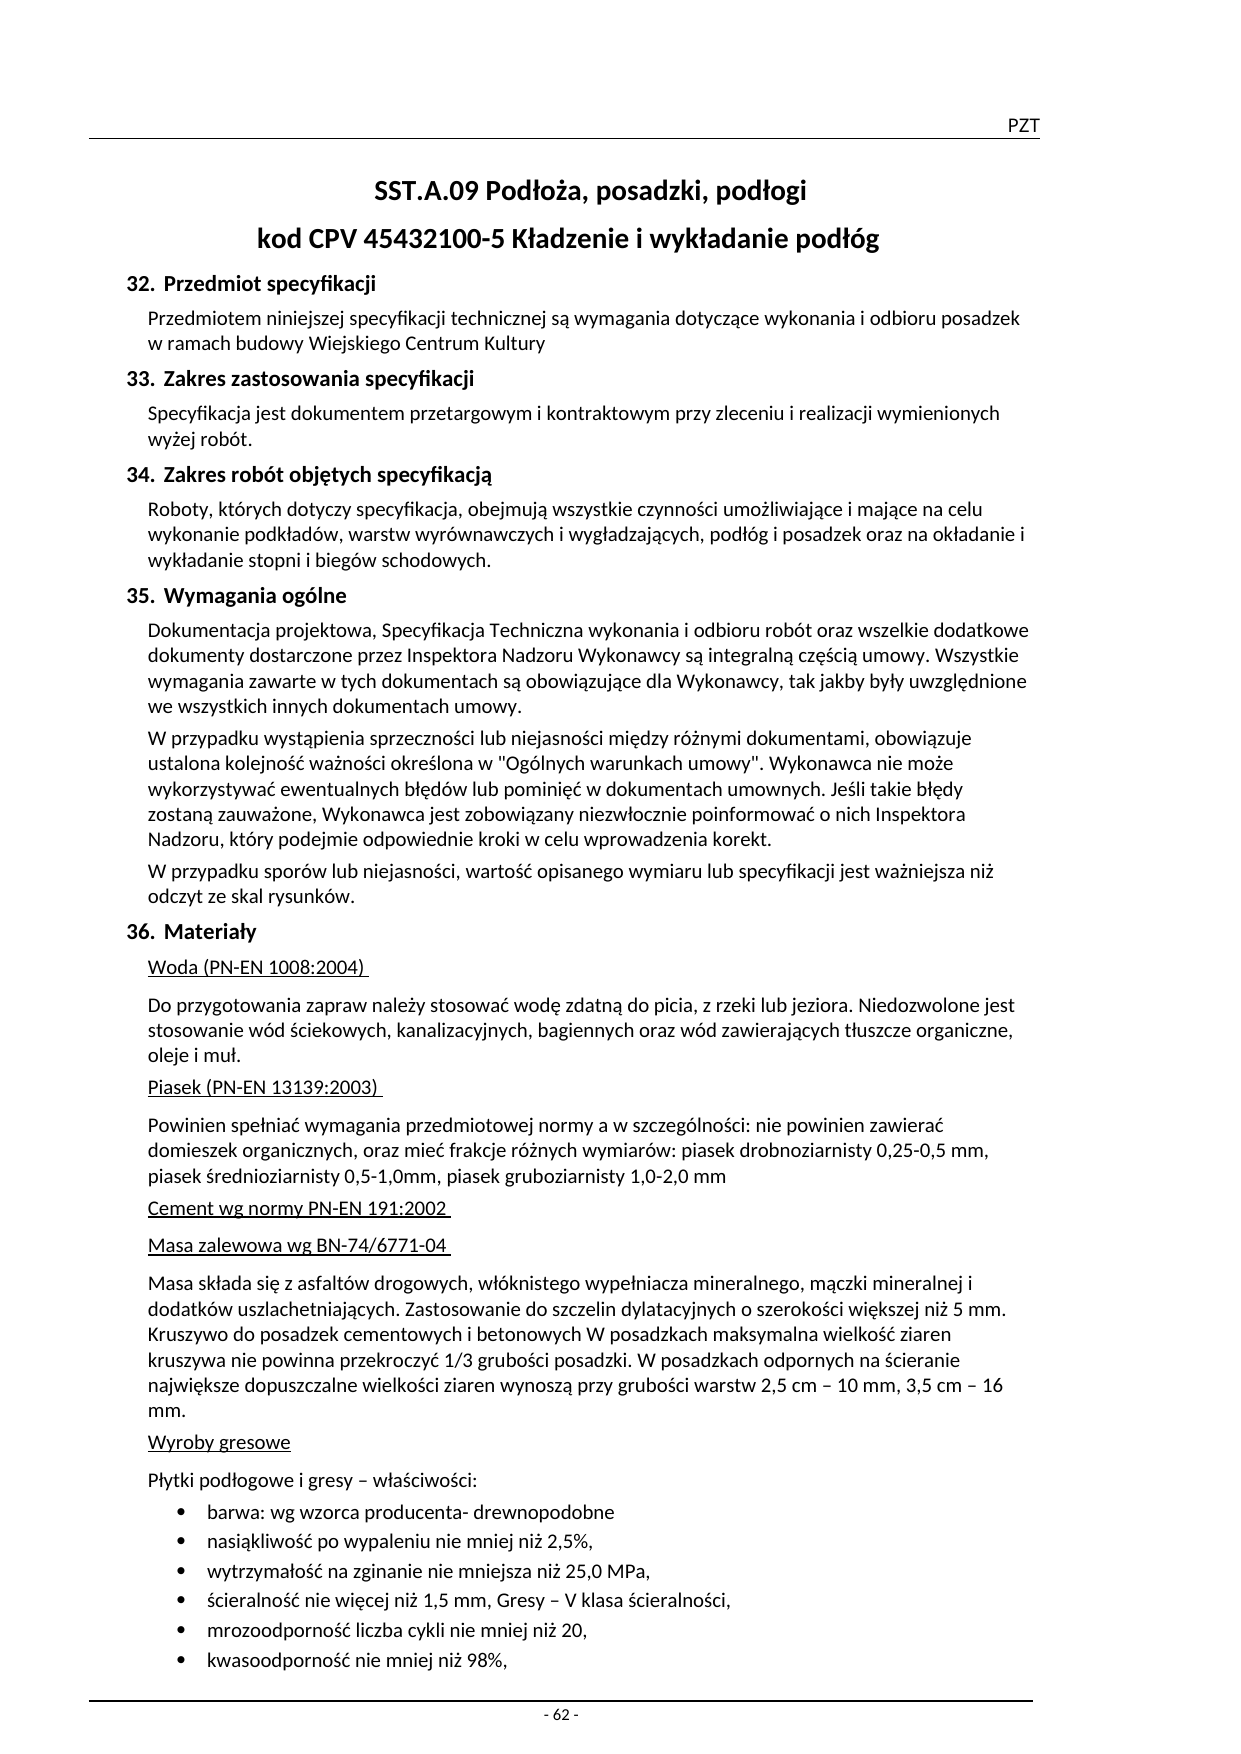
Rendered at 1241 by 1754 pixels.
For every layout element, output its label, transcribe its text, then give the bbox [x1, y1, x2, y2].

list Materiały [126, 917, 1033, 946]
list Przedmiot specyfikacji [126, 269, 1033, 297]
text Woda (PN-EN 1008:2004) [148, 954, 1033, 979]
text mrozoodporność liczba cykli nie mniej niż 20, [177, 1617, 1033, 1643]
text Roboty, których dotyczy specyfikacja, obejmują wszystkie czynności umożliwiające i mające na celu wykonanie podkładów, warstw wyrównawczych i wygładzających, podłóg i posadzek oraz na okładanie i wykładanie stopni i biegów schodowych. [148, 496, 1033, 572]
text Przedmiotem niniejszej specyfikacji technicznej są wymagania dotyczące wykonania i odbioru posadzek w ramach budowy Wiejskiego Centrum Kultury [148, 305, 1033, 356]
text Dokumentacja projektowa, Specyfikacja Techniczna wykonania i odbioru robót oraz wszelkie dodatkowe dokumenty dostarczone przez Inspektora Nadzoru Wykonawcy są integralną częścią umowy. Wszystkie wymagania zawarte w tych dokumentach są obowiązujące dla Wykonawcy, tak jakby były uwzględnione we wszystkich innych dokumentach umowy. [148, 617, 1033, 719]
list Zakres robót objętych specyfikacją [126, 460, 1033, 488]
text nasiąkliwość po wypaleniu nie mniej niż 2,5%, [177, 1528, 1033, 1554]
text Płytki podłogowe i gresy – właściwości: [148, 1467, 1033, 1493]
list kod CPV 45432100-5 Kładzenie i wykładanie podłóg [103, 221, 1033, 256]
list SST.A.09 Podłoża, posadzki, podłogi [148, 172, 1033, 208]
text Do przygotowania zapraw należy stosować wodę zdatną do picia, z rzeki lub jeziora. Niedozwolone jest stosowanie wód ściekowych, kanalizacyjnych, bagiennych oraz wód zawierających tłuszcze organiczne, oleje i muł. [148, 992, 1033, 1068]
text Specyfikacja jest dokumentem przetargowym i kontraktowym przy zleceniu i realizacji wymienionych wyżej robót. [148, 401, 1033, 451]
text ścieralność nie więcej niż 1,5 mm, Gresy – V klasa ścieralności, [177, 1588, 1033, 1613]
text Masa zalewowa wg BN-74/6771-04 [148, 1233, 1033, 1258]
text Wyroby gresowe [148, 1429, 1033, 1455]
text W przypadku sporów lub niejasności, wartość opisanego wymiaru lub specyfikacji jest ważniejsza niż odczyt ze skal rysunków. [148, 858, 1033, 909]
text Piasek (PN-EN 13139:2003) [148, 1074, 1033, 1100]
text wytrzymałość na zginanie nie mniejsza niż 25,0 MPa, [177, 1558, 1033, 1583]
text Masa składa się z asfaltów drogowych, włóknistego wypełniacza mineralnego, mączki mineralnej i dodatków uszlachetniających. Zastosowanie do szczelin dylatacyjnych o szerokości większej niż 5 mm. Kruszywo do posadzek cementowych i betonowych W posadzkach maksymalna wielkość ziaren kruszywa nie powinna przekroczyć 1/3 grubości posadzki. W posadzkach odpornych na ścieranie największe dopuszczalne wielkości ziaren wynoszą przy grubości warstw 2,5 cm – 10 mm, 3,5 cm – 16 mm. [148, 1271, 1033, 1423]
list Zakres zastosowania specyfikacji [126, 364, 1033, 392]
text Powinien spełniać wymagania przedmiotowej normy a w szczególności: nie powinien zawierać domieszek organicznych, oraz mieć frakcje różnych wymiarów: piasek drobnoziarnisty 0,25-0,5 mm, piasek średnioziarnisty 0,5-1,0mm, piasek gruboziarnisty 1,0-2,0 mm [148, 1112, 1033, 1188]
list Wymagania ogólne [126, 581, 1033, 609]
text kwasoodporność nie mniej niż 98%, [177, 1647, 1033, 1672]
text Cement wg normy PN-EN 191:2002 [148, 1195, 1033, 1220]
text W przypadku wystąpienia sprzeczności lub niejasności między różnymi dokumentami, obowiązuje ustalona kolejność ważności określona w "Ogólnych warunkach umowy". Wykonawca nie może wykorzystywać ewentualnych błędów lub pominięć w dokumentach umownych. Jeśli takie błędy zostaną zauważone, Wykonawca jest zobowiązany niezwłocznie poinformować o nich Inspektora Nadzoru, który podejmie odpowiednie kroki w celu wprowadzenia korekt. [148, 725, 1033, 852]
text barwa: wg wzorca producenta- drewnopodobne [177, 1499, 1033, 1524]
